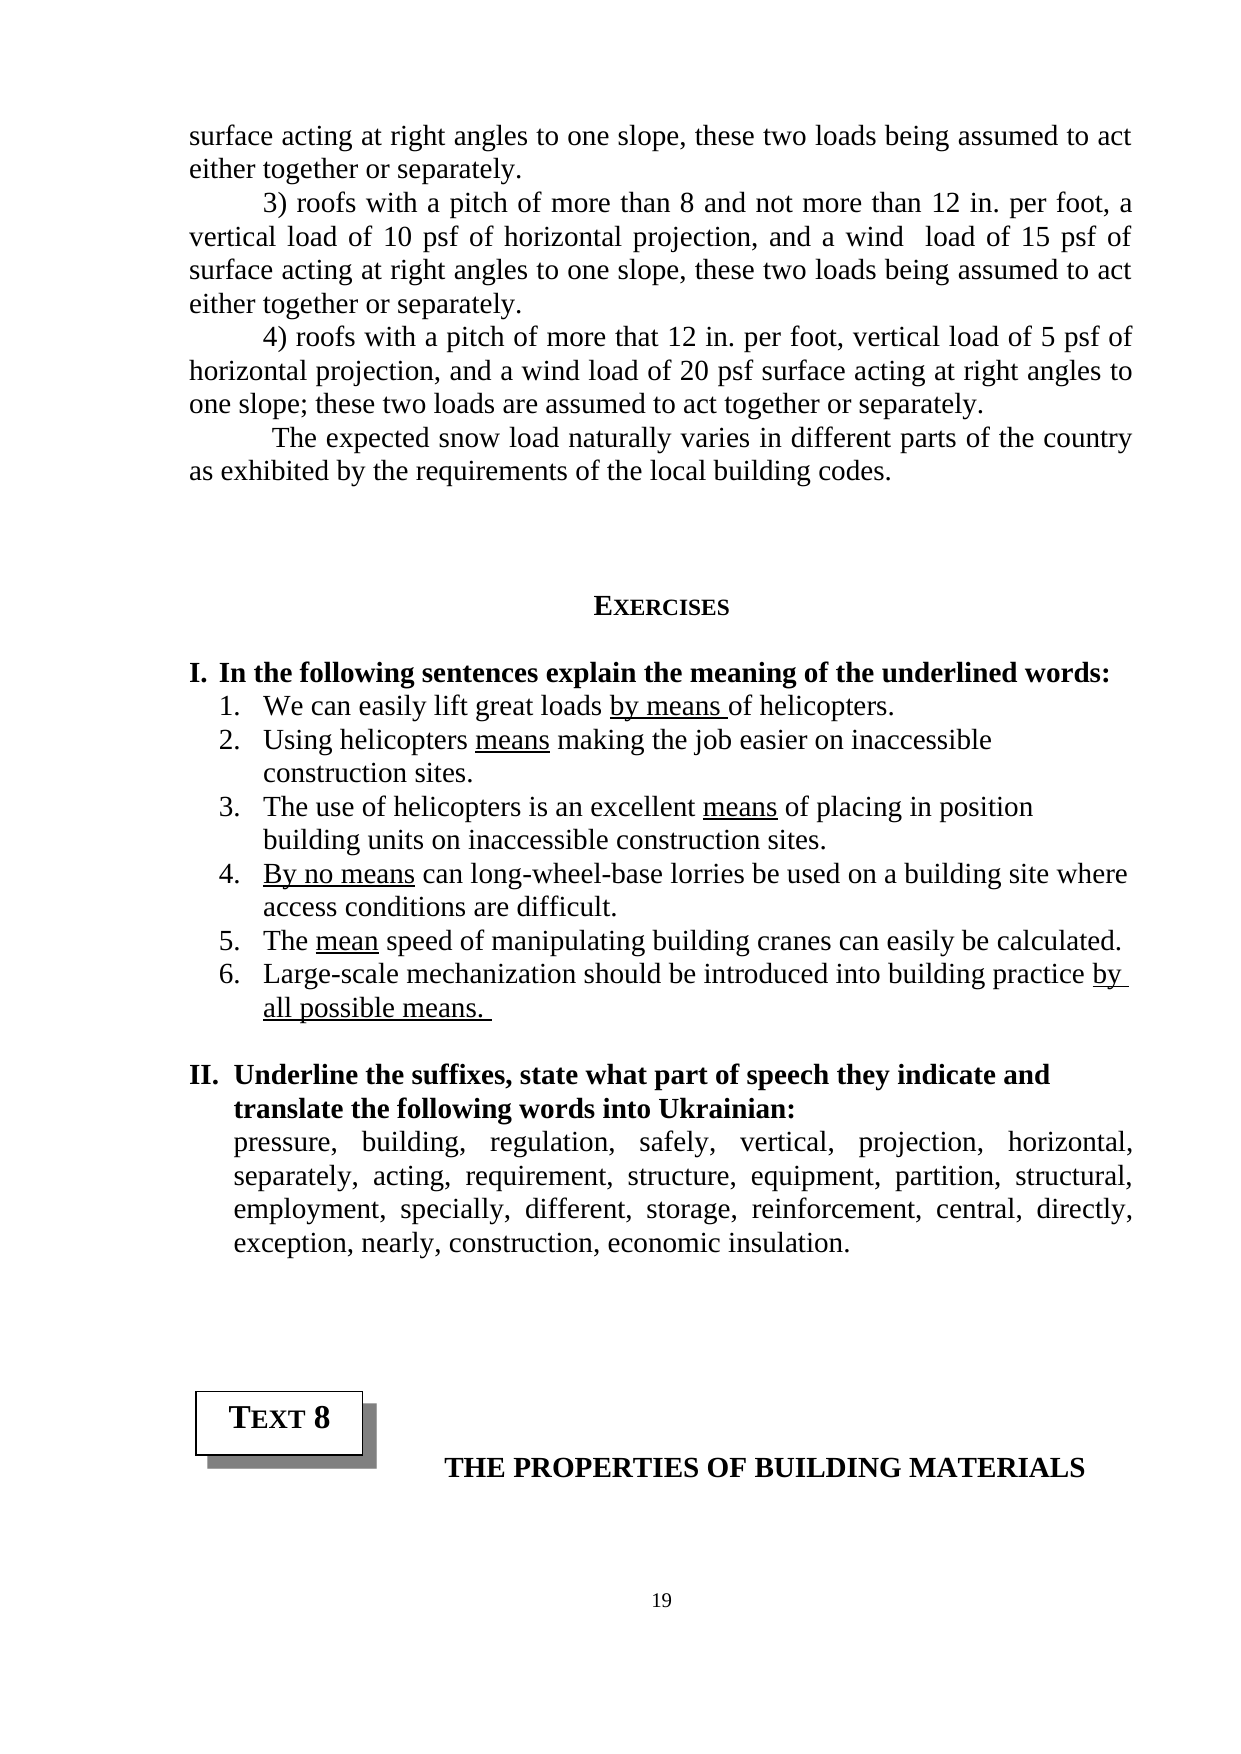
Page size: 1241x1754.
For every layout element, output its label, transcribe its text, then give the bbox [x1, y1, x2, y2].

subtitle Underline the suffixes, state what part of speech they indicate and translate the following words into Ukrainian: [189, 1057, 1134, 1124]
list Using helicopters means making the job easier on inaccessible construction sites. [218, 722, 1134, 789]
text 4) roofs with a pitch of more that . per foot, vertical load of 5 psf of horizontal projection, and a wind load of 20 psf surface acting at right angles to one slope; these two loads are assumed to act together or separately. [189, 319, 1134, 420]
text The expected snow load naturally varies in different parts of the country as exhibited by the requirements of the local building codes. [189, 420, 1134, 487]
text 3) roofs with a pitch of more than 8 and not more than . per foot, a vertical load of 10 psf of horizontal projection, and a wind load of 15 psf of surface acting at right angles to one slope, these two loads being assumed to act either together or separately. [189, 185, 1134, 319]
list Large-scale mechanization should be introduced into building practice by all possible means. [218, 957, 1134, 1024]
list By no means can long-wheel-base lorries be used on a building site where access conditions are difficult. [218, 856, 1134, 923]
list In the following sentences explain the meaning of the underlined words: [189, 655, 1134, 688]
subtitle Exercises [189, 588, 1134, 621]
subtitle The Properties of Building Materials [189, 1450, 1134, 1484]
list The mean speed of manipulating building cranes can easily be calculated. [218, 923, 1134, 957]
list We can easily lift great loads by means of helicopters. [218, 688, 1134, 722]
list The use of helicopters is an excellent means of placing in position building units on inaccessible construction sites. [218, 789, 1134, 856]
subtitle pressure, building, regulation, safely, vertical, projection, horizontal, separately, acting, requirement, structure, equipment, partition, structural, employment, specially, different, storage, reinforcement, central, directly, exception, nearly, construction, economic insulation. [233, 1124, 1134, 1258]
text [189, 118, 1134, 185]
